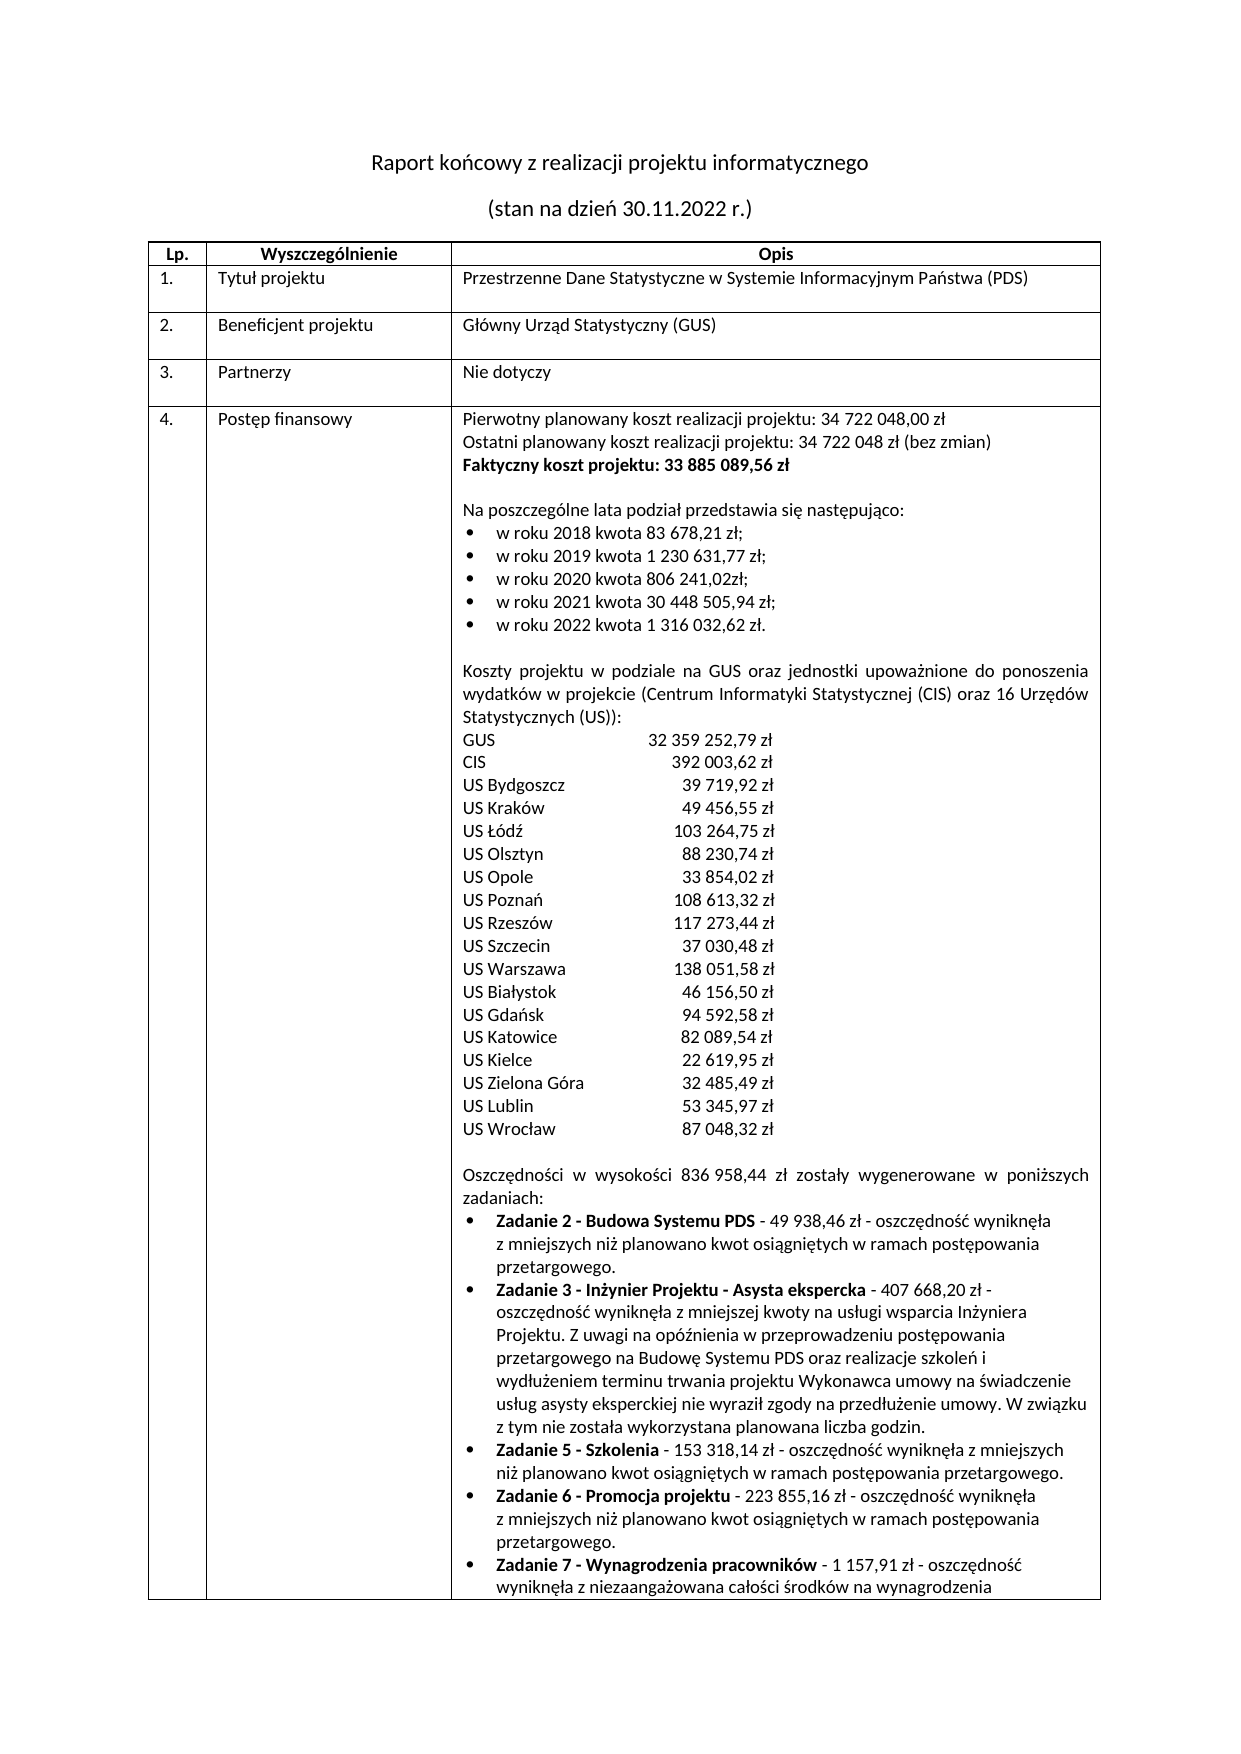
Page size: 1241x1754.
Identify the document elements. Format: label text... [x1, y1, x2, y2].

text Raport końcowy z realizacji projektu informatycznego [148, 148, 1093, 176]
table_cell Nie dotyczy [452, 360, 1100, 406]
table_cell [149, 360, 206, 406]
table_cell [149, 313, 206, 359]
table_cell Główny Urząd Statystyczny (GUS) [452, 313, 1100, 359]
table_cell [452, 407, 1100, 1599]
text (stan na dzień 30.11.2022 r.) [148, 194, 1093, 222]
table_cell Przestrzenne Dane Statystyczne w Systemie Informacyjnym Państwa (PDS) [452, 266, 1100, 312]
table_header Wyszczególnienie [207, 243, 451, 265]
table_header Opis [452, 243, 1100, 265]
table_cell [149, 266, 206, 312]
table_cell Tytuł projektu [207, 266, 451, 312]
table_cell Postęp finansowy [207, 407, 451, 1599]
table_cell [149, 407, 206, 1599]
table_cell Beneficjent projektu [207, 313, 451, 359]
table_cell Partnerzy [207, 360, 451, 406]
table_header Lp. [149, 243, 206, 265]
